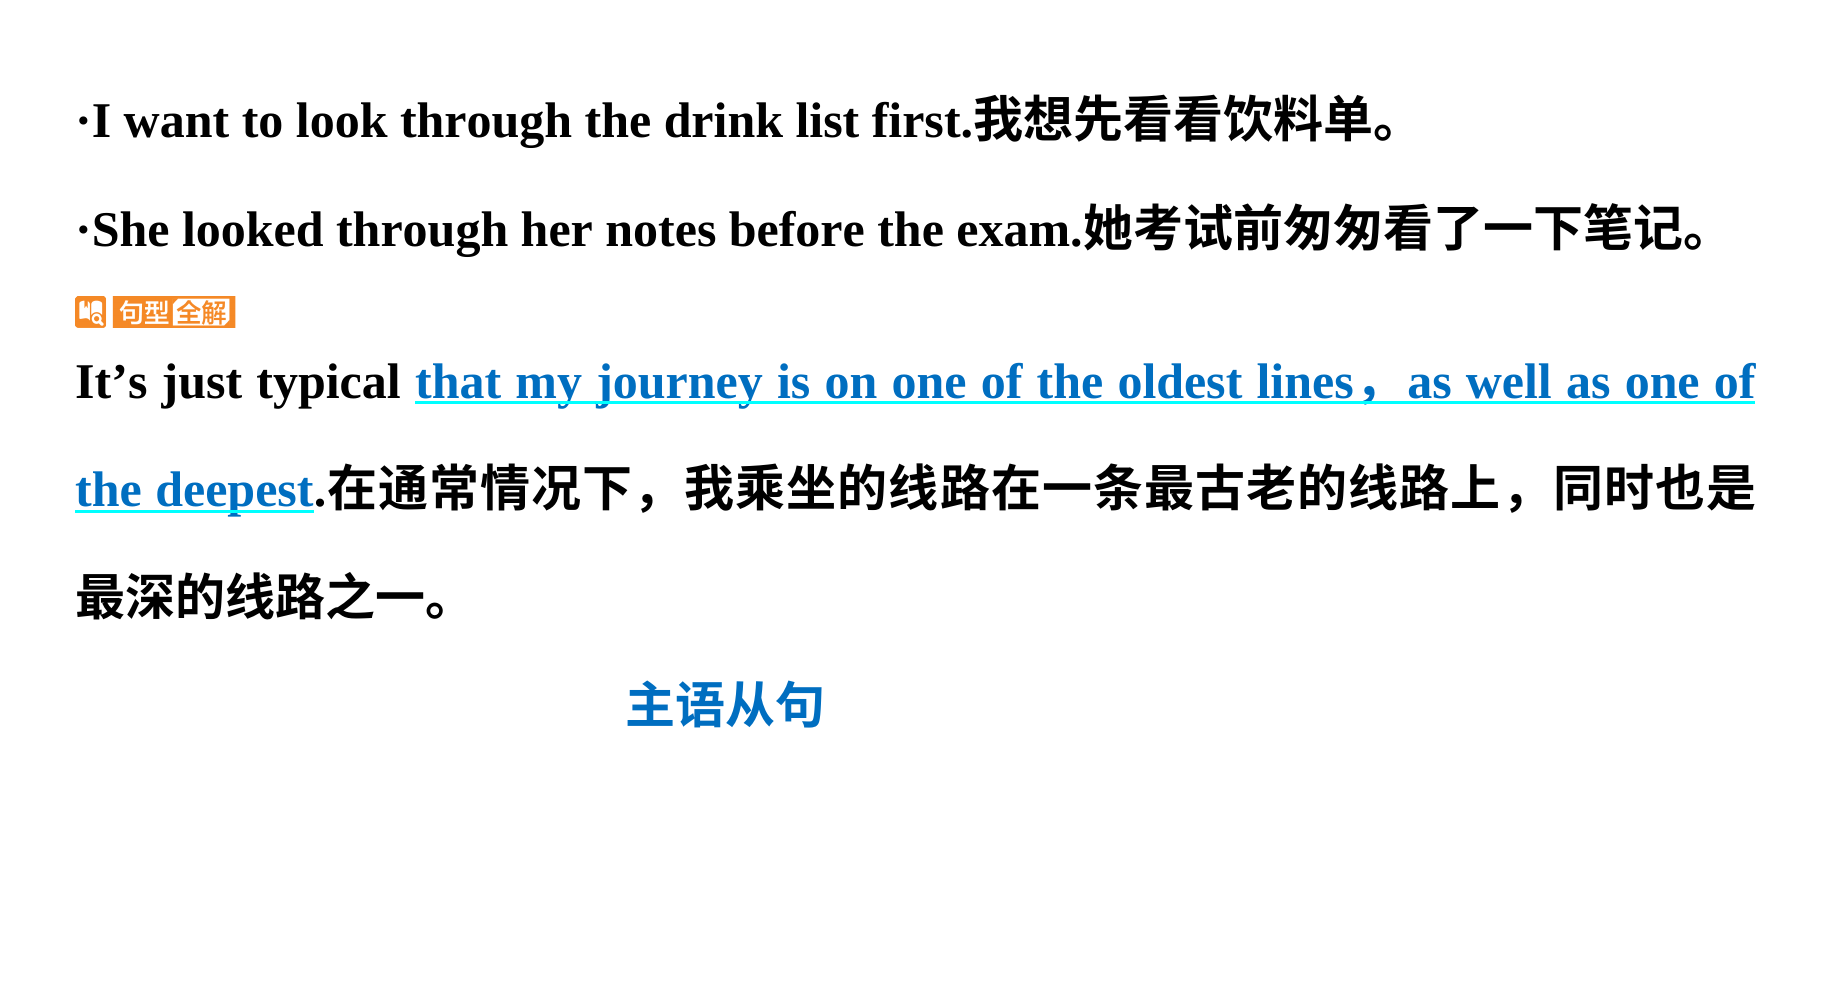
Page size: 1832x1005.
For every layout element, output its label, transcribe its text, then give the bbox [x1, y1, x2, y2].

text 主语从句 [75, 666, 1756, 738]
picture [75, 296, 236, 328]
text ·She looked through her notes before the exam.她考试前匆匆看了一下笔记。 [75, 188, 1756, 261]
text ·I want to look through the drink list first.我想先看看饮料单。 [75, 79, 1756, 152]
text It’s just typical that my journey is on one of the oldest lines，as well as one of the deepest.在通常情况下，我乘坐的线路在一条最古老的线路上，同时也是最深的线路之一。 [75, 340, 1756, 630]
